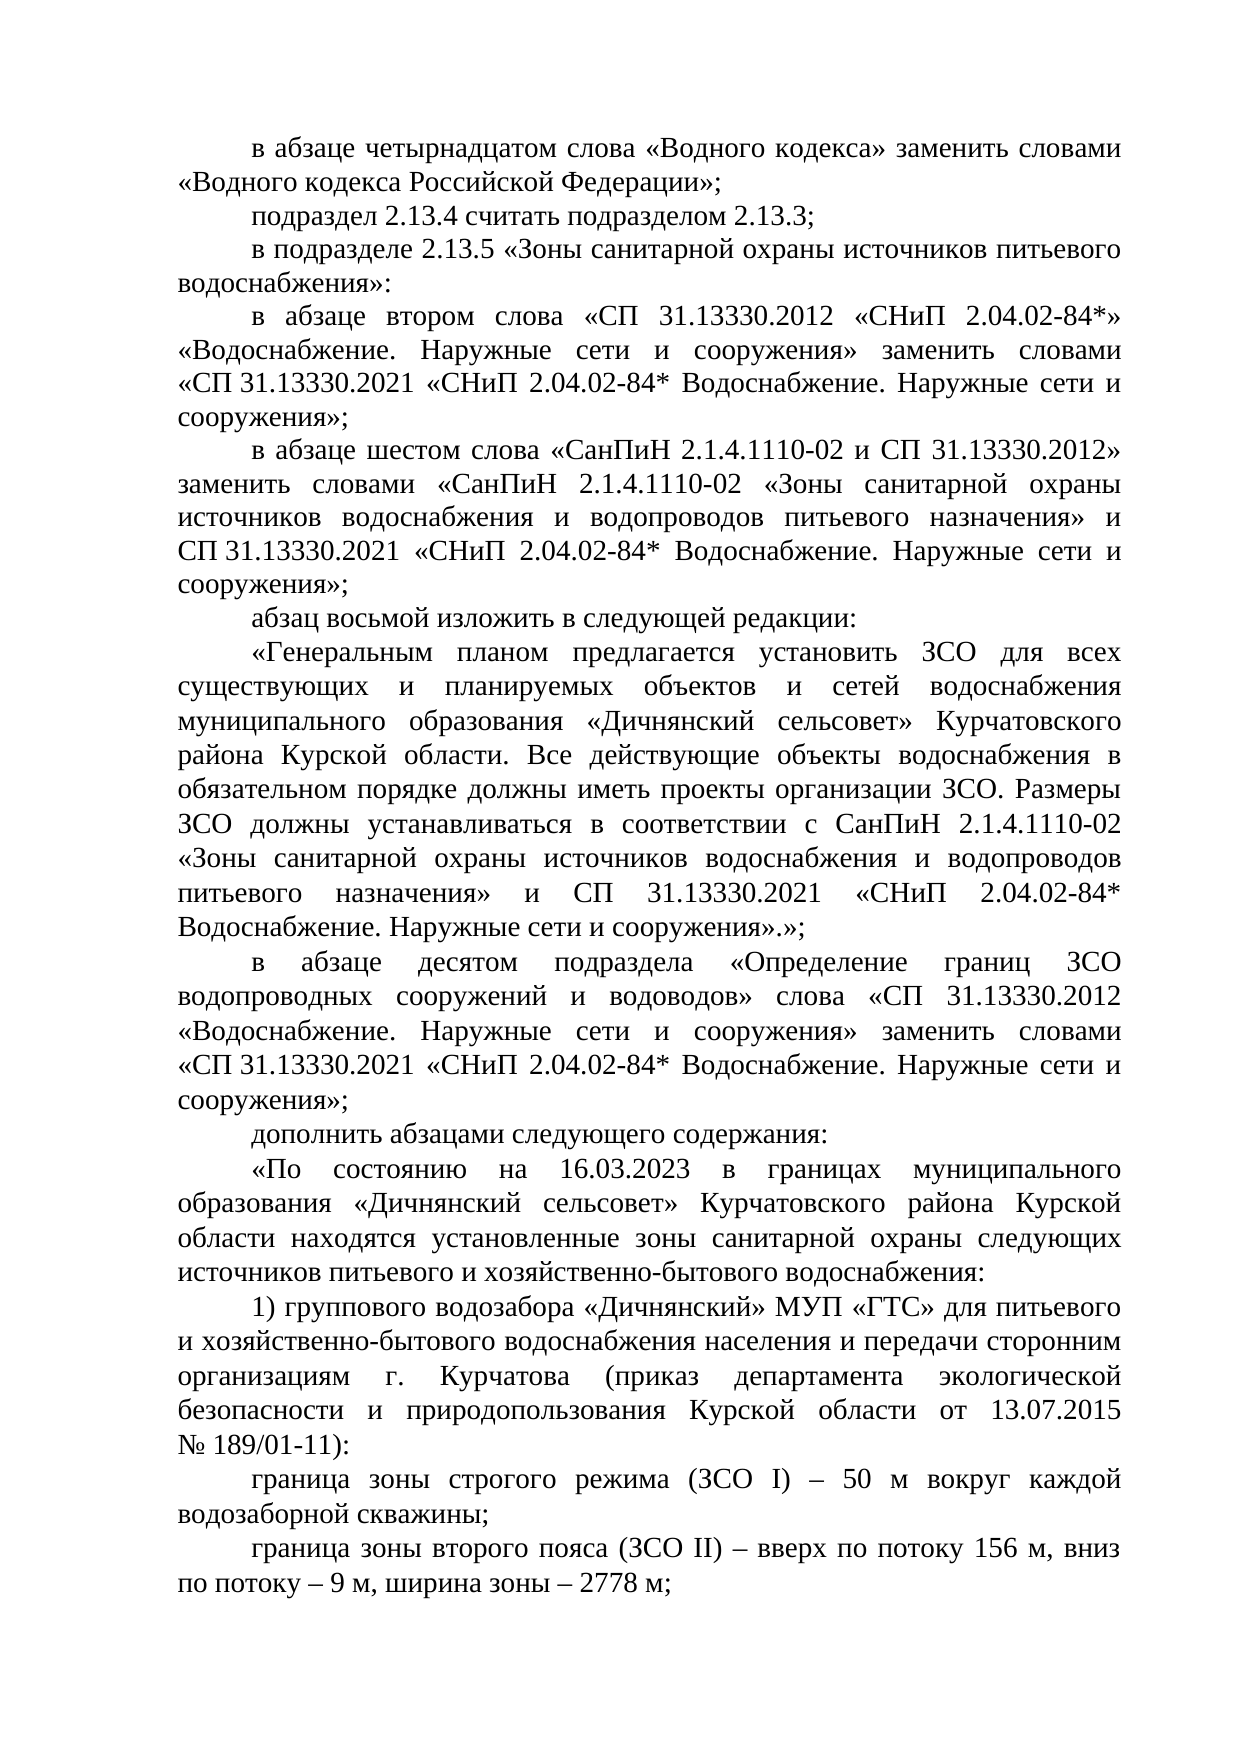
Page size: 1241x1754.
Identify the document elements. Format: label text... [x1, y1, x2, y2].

text в абзаце втором слова «СП 31.13330.2012 «СНиП 2.04.02-84*» «Водоснабжение. Наружные сети и сооружения» заменить словами «СП 31.13330.2021 «СНиП 2.04.02-84* Водоснабжение. Наружные сети и сооружения»; [177, 298, 1122, 432]
text дополнить абзацами следующего содержания: [177, 1116, 1122, 1150]
text в абзаце десятом подраздела «Определение границ ЗСО водопроводных сооружений и водоводов» слова «СП 31.13330.2012 «Водоснабжение. Наружные сети и сооружения» заменить словами «СП 31.13330.2021 «СНиП 2.04.02-84* Водоснабжение. Наружные сети и сооружения»; [177, 944, 1122, 1116]
text «По состоянию на 16.03.2023 в границах муниципального образования «Дичнянский сельсовет» Курчатовского района Курской области находятся установленные зоны санитарной охраны следующих источников питьевого и хозяйственно-бытового водоснабжения: [177, 1151, 1122, 1288]
text 1) группового водозабора «Дичнянский» МУП «ГТС» для питьевого и хозяйственно-бытового водоснабжения населения и передачи сторонним организациям г. Курчатова (приказ департамента экологической безопасности и природопользования Курской области от 13.07.2015 № 189/01-11): [177, 1289, 1122, 1460]
text абзац восьмой изложить в следующей редакции: [177, 600, 1122, 634]
text в подразделе 2.13.5 «Зоны санитарной охраны источников питьевого водоснабжения»: [177, 231, 1122, 298]
text подраздел 2.13.4 считать подразделом 2.13.3; [177, 198, 1122, 231]
text в абзаце четырнадцатом слова «Водного кодекса» заменить словами «Водного кодекса Российской Федерации»; [177, 131, 1122, 198]
text граница зоны второго пояса (ЗСО II) – вверх по потоку 156 м, вниз по потоку – 9 м, ширина зоны – 2778 м; [177, 1530, 1122, 1598]
text «Генеральным планом предлагается установить ЗСО для всех существующих и планируемых объектов и сетей водоснабжения муниципального образования «Дичнянский сельсовет» Курчатовского района Курской области. Все действующие объекты водоснабжения в обязательном порядке должны иметь проекты организации ЗСО. Размеры ЗСО должны устанавливаться в соответствии с СанПиН 2.1.4.1110-02 «Зоны санитарной охраны источников водоснабжения и водопроводов питьевого назначения» и СП 31.13330.2021 «СНиП 2.04.02-84* Водоснабжение. Наружные сети и сооружения».»; [177, 634, 1122, 943]
text граница зоны строгого режима (ЗСО I) – 50 м вокруг каждой водозаборной скважины; [177, 1461, 1122, 1529]
text в абзаце шестом слова «СанПиН 2.1.4.1110-02 и СП 31.13330.2012» заменить словами «СанПиН 2.1.4.1110-02 «Зоны санитарной охраны источников водоснабжения и водопроводов питьевого назначения» и СП 31.13330.2021 «СНиП 2.04.02-84* Водоснабжение. Наружные сети и сооружения»; [177, 432, 1122, 600]
